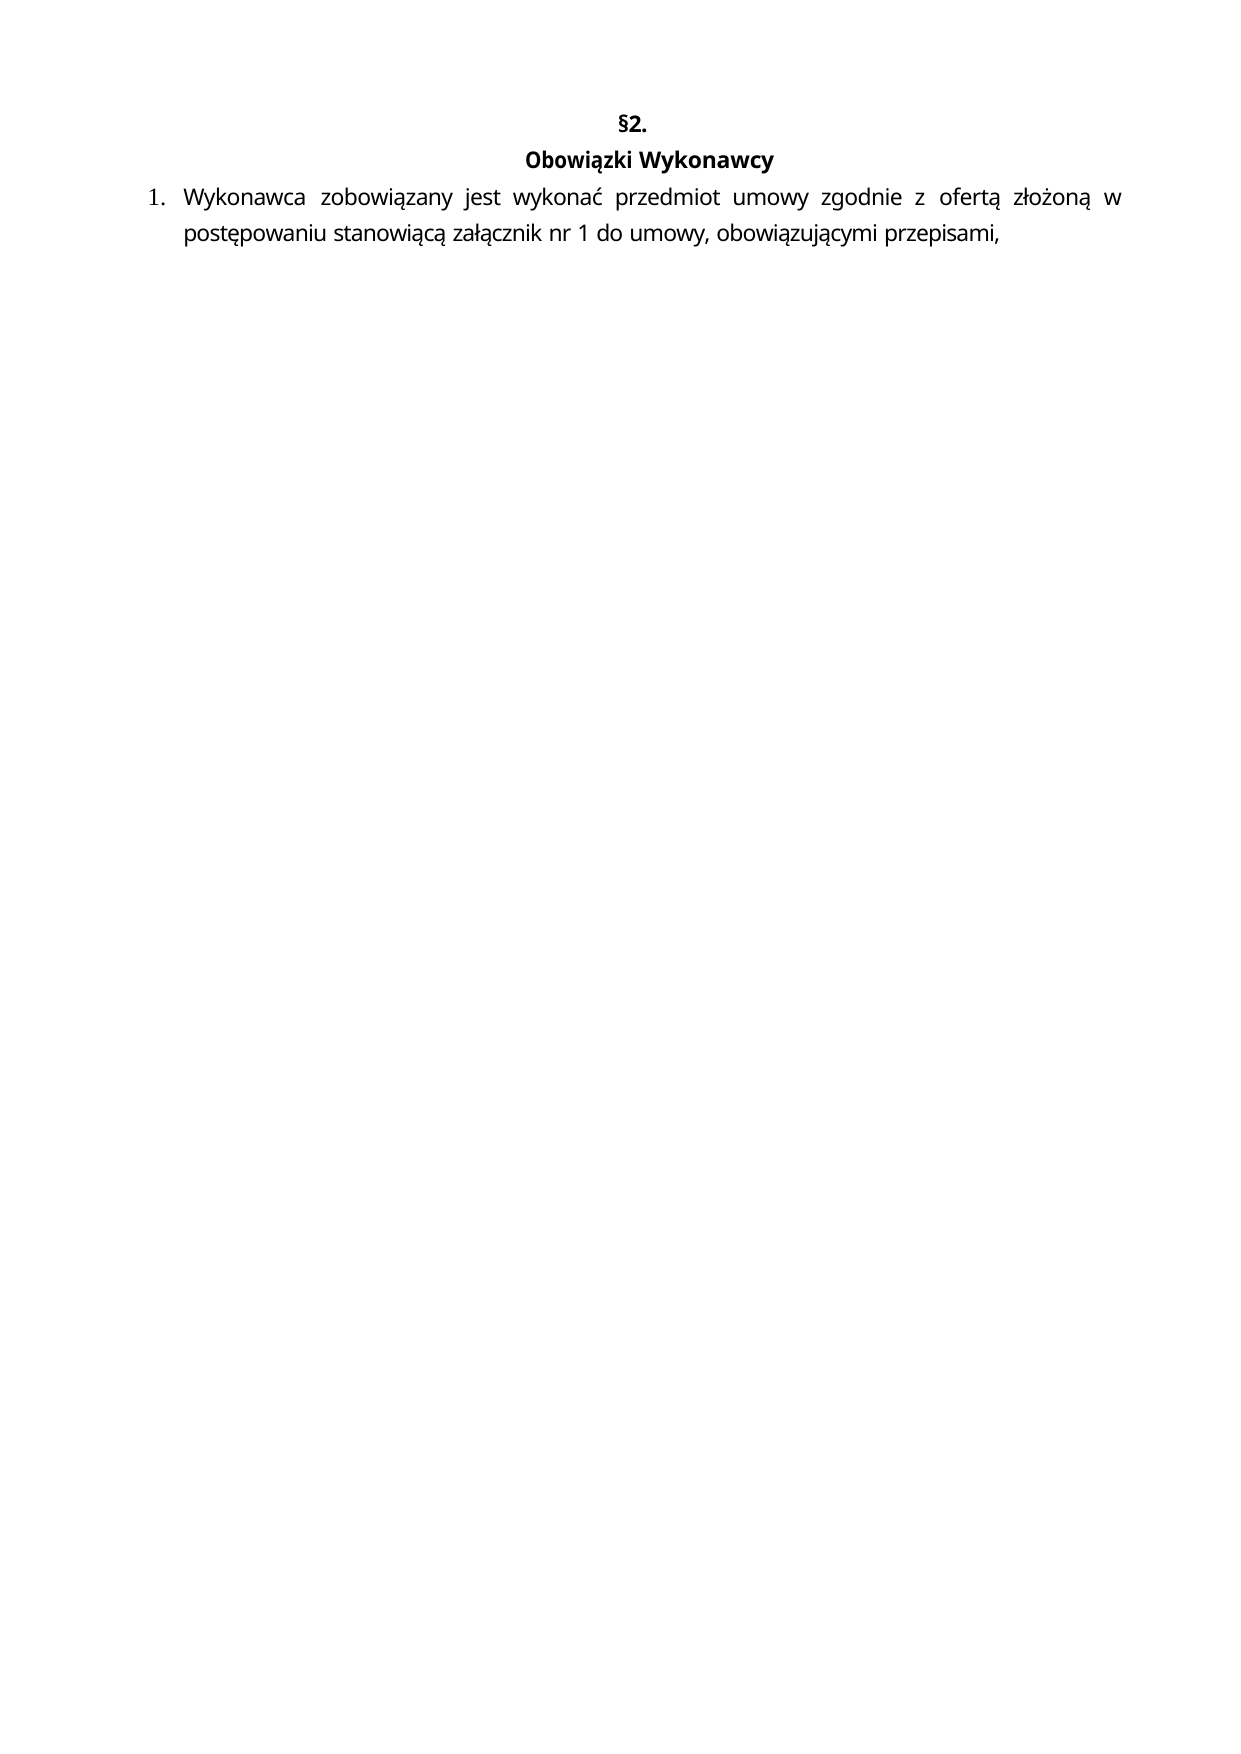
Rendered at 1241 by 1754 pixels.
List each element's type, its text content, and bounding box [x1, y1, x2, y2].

text Obowiązki Wykonawcy [525, 144, 1137, 176]
list Wykonawca zobowiązany jest wykonać przedmiot umowy zgodnie z ofertą złożoną w postępowaniu stanowiącą załącznik nr 1 do umowy, obowiązującymi przepisami, [147, 181, 1123, 248]
text §2. [618, 108, 1137, 139]
